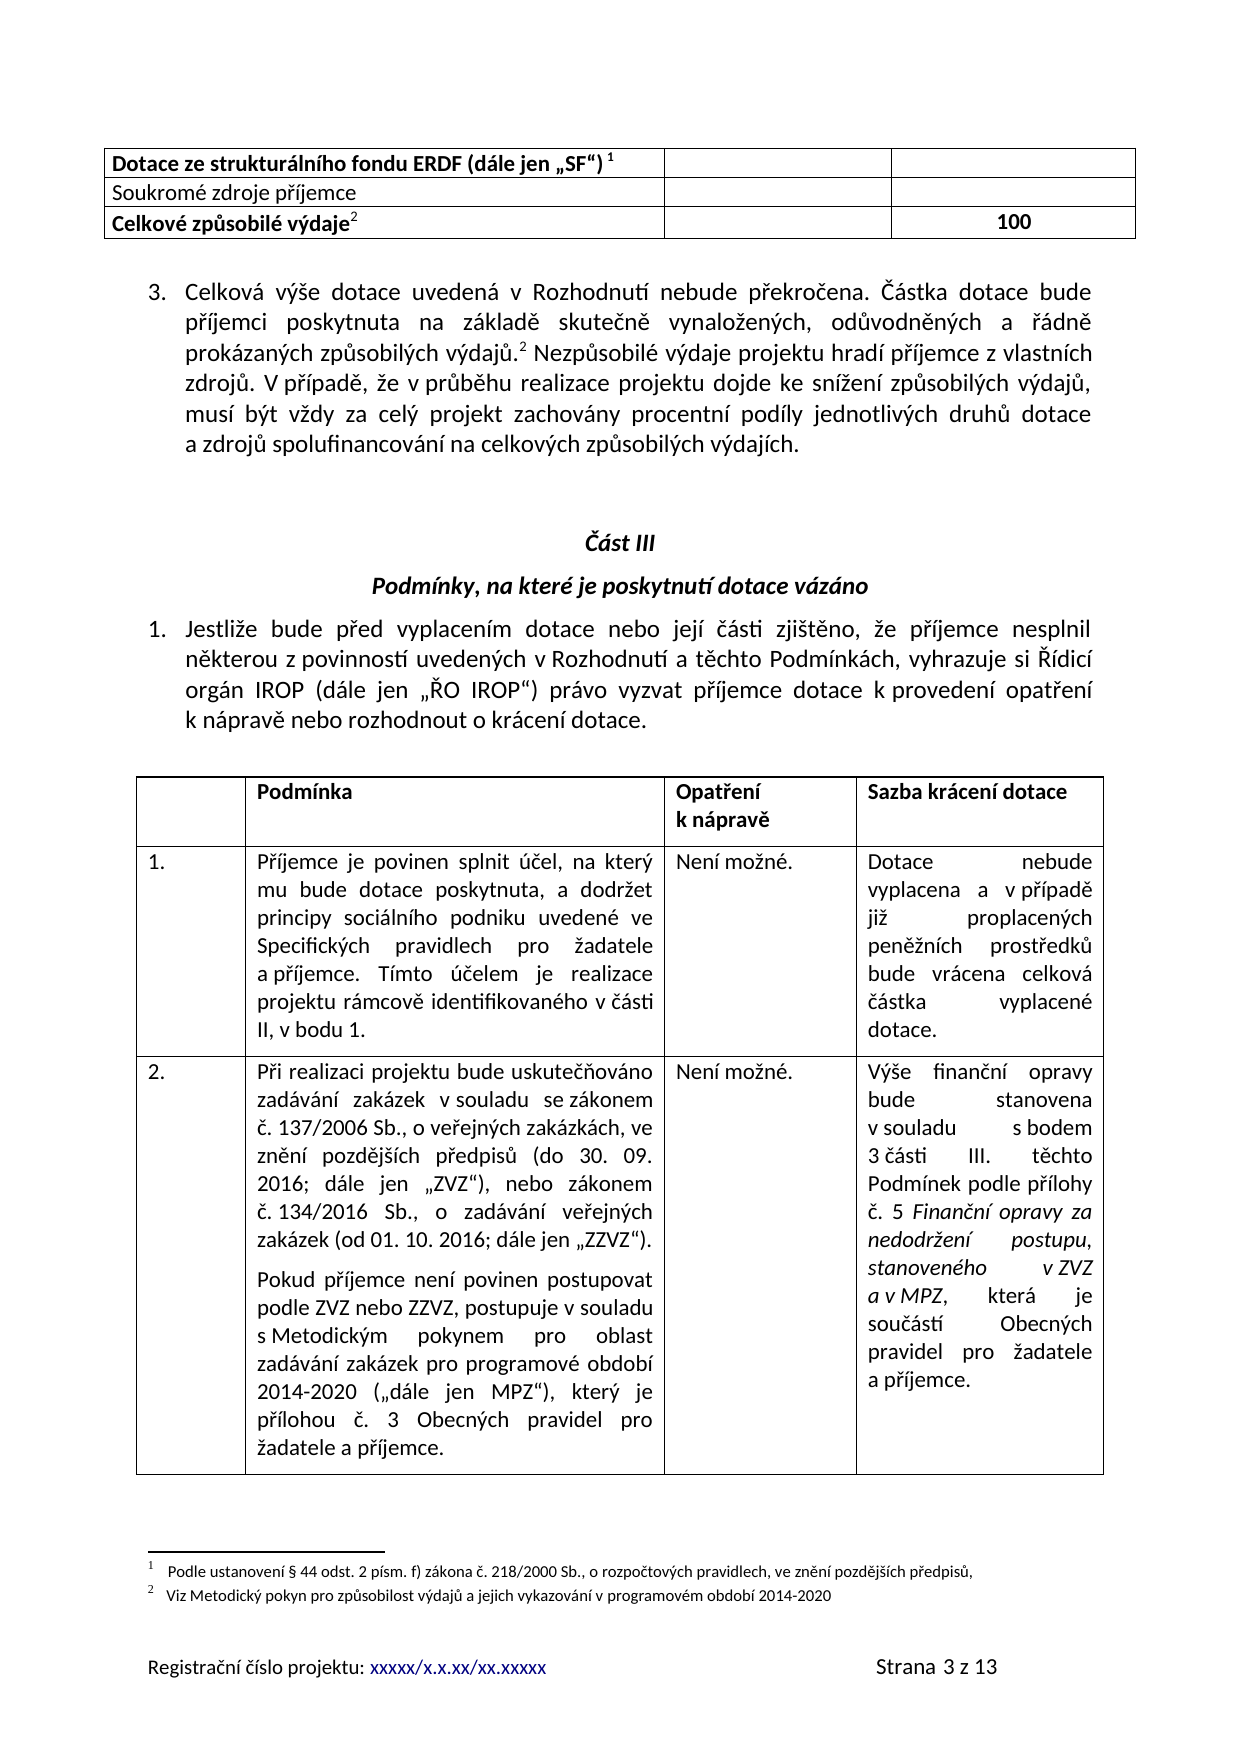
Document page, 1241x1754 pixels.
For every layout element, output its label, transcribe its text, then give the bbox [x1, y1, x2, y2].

table_cell 100 [892, 207, 1135, 237]
table_cell Dotace ze strukturálního fondu ERDF (dále jen „SF“) [105, 149, 664, 177]
table_cell Výše finanční opravy bude stanovena v souladu s bodem 3 části III. těchto Podmínek podle přílohy č. 5 Finanční opravy za nedodržení postupu, stanoveného v ZVZ a v MPZ, která je součástí Obecných pravidel pro žadatele a příjemce. [857, 1057, 1103, 1474]
table_header Opatření k nápravě [665, 778, 856, 846]
table_header Sazba krácení dotace [857, 778, 1103, 846]
table_cell Není možné. [665, 847, 856, 1056]
table_cell 2. [137, 1057, 245, 1474]
table_cell [892, 149, 1135, 177]
table_header [137, 778, 245, 846]
list Celková výše dotace uvedená v Rozhodnutí nebude překročena. Částka dotace bude příjemci poskytnuta na základě skutečně vynaložených, odůvodněných a řádně prokázaných způsobilých výdajů.2 Nezpůsobilé výdaje projektu hradí příjemce z vlastních zdrojů. V případě, že v průběhu realizace projektu dojde ke snížení způsobilých výdajů, musí být vždy za celý projekt zachovány procentní podíly jednotlivých druhů dotace a zdrojů spolufinancování na celkových způsobilých výdajích. [148, 276, 1092, 459]
table_cell Příjemce je povinen splnit účel, na který mu bude dotace poskytnuta, a dodržet principy sociálního podniku uvedené ve Specifických pravidlech pro žadatele a příjemce. Tímto účelem je realizace projektu rámcově identifikovaného v části II, v bodu 1. [246, 847, 664, 1056]
subtitle Podmínky, na které je poskytnutí dotace vázáno [148, 570, 1092, 601]
subtitle Část III [148, 527, 1092, 558]
table_cell 1. [137, 847, 245, 1056]
table_cell [665, 207, 891, 237]
table_header Podmínka [246, 778, 664, 846]
table_cell Celkové způsobilé výdaje [105, 207, 664, 237]
table_cell [665, 149, 891, 177]
table_cell Dotace nebude vyplacena a v případě již proplacených peněžních prostředků bude vrácena celková částka vyplacené dotace. [857, 847, 1103, 1056]
table_cell Při realizaci projektu bude uskutečňováno zadávání zakázek v souladu se zákonem č. 137/2006 Sb., o veřejných zakázkách, ve znění pozdějších předpisů (do 30. 09. 2016; dále jen „ZVZ“), nebo zákonem č. 134/2016 Sb., o zadávání veřejných zakázek (od 01. 10. 2016; dále jen „ZZVZ“). Pokud příjemce není povinen postupovat podle ZVZ nebo ZZVZ, postupuje v souladu s Metodickým pokynem pro oblast zadávání zakázek pro programové období 2014-2020 („dále jen MPZ“), který je přílohou č. 3 Obecných pravidel pro žadatele a příjemce. [246, 1057, 664, 1474]
list Jestliže bude před vyplacením dotace nebo její části zjištěno, že příjemce nesplnil některou z povinností uvedených v Rozhodnutí a těchto Podmínkách, vyhrazuje si Řídicí orgán IROP (dále jen „ŘO IROP“) právo vyzvat příjemce dotace k provedení opatření k nápravě nebo rozhodnout o krácení dotace. [148, 613, 1092, 735]
table_cell [665, 178, 891, 206]
table_cell Soukromé zdroje příjemce [105, 178, 664, 206]
table_cell Není možné. [665, 1057, 856, 1474]
table_cell [892, 178, 1135, 206]
